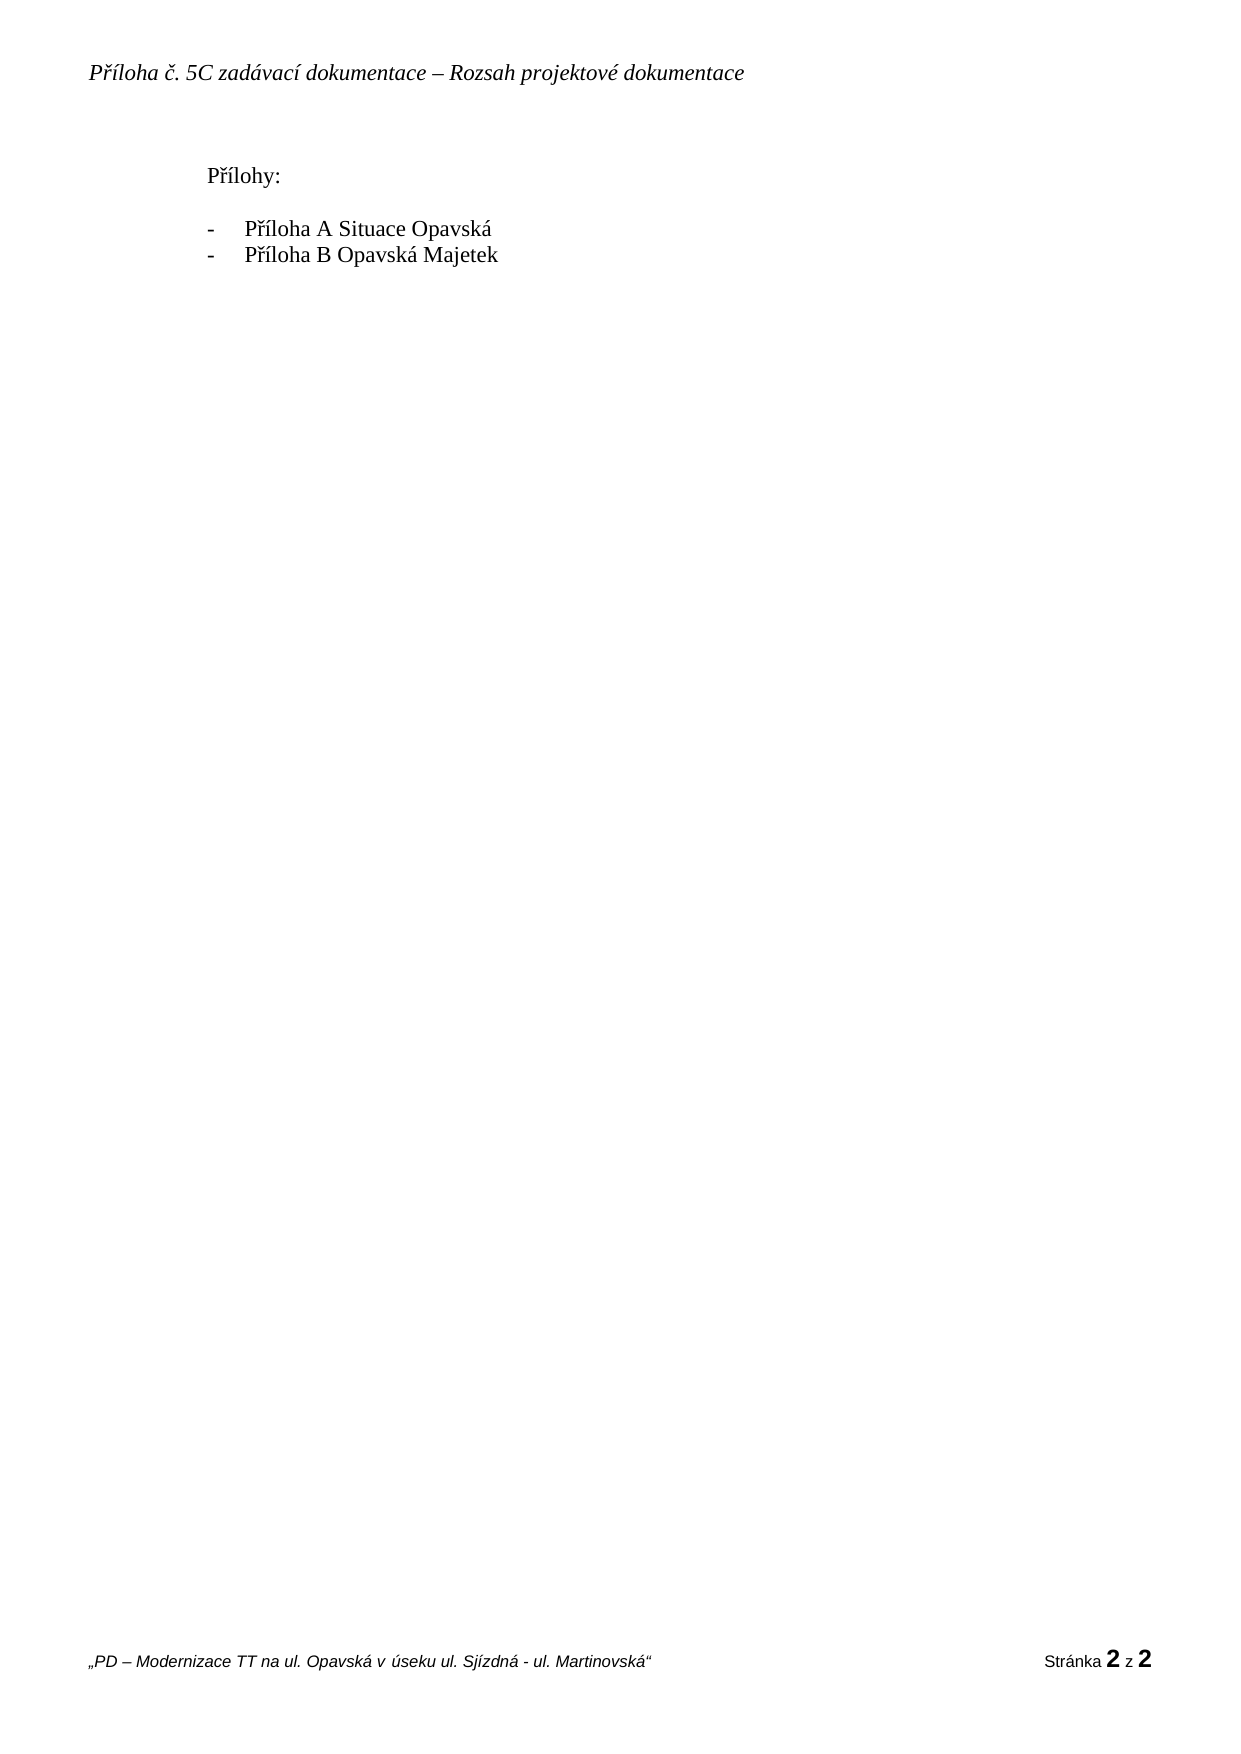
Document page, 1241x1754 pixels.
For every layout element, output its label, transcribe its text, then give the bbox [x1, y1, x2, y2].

list Příloha B Opavská Majetek [207, 241, 1152, 268]
list Přílohy: [207, 162, 1152, 189]
list Příloha A Situace Opavská [207, 215, 1152, 241]
